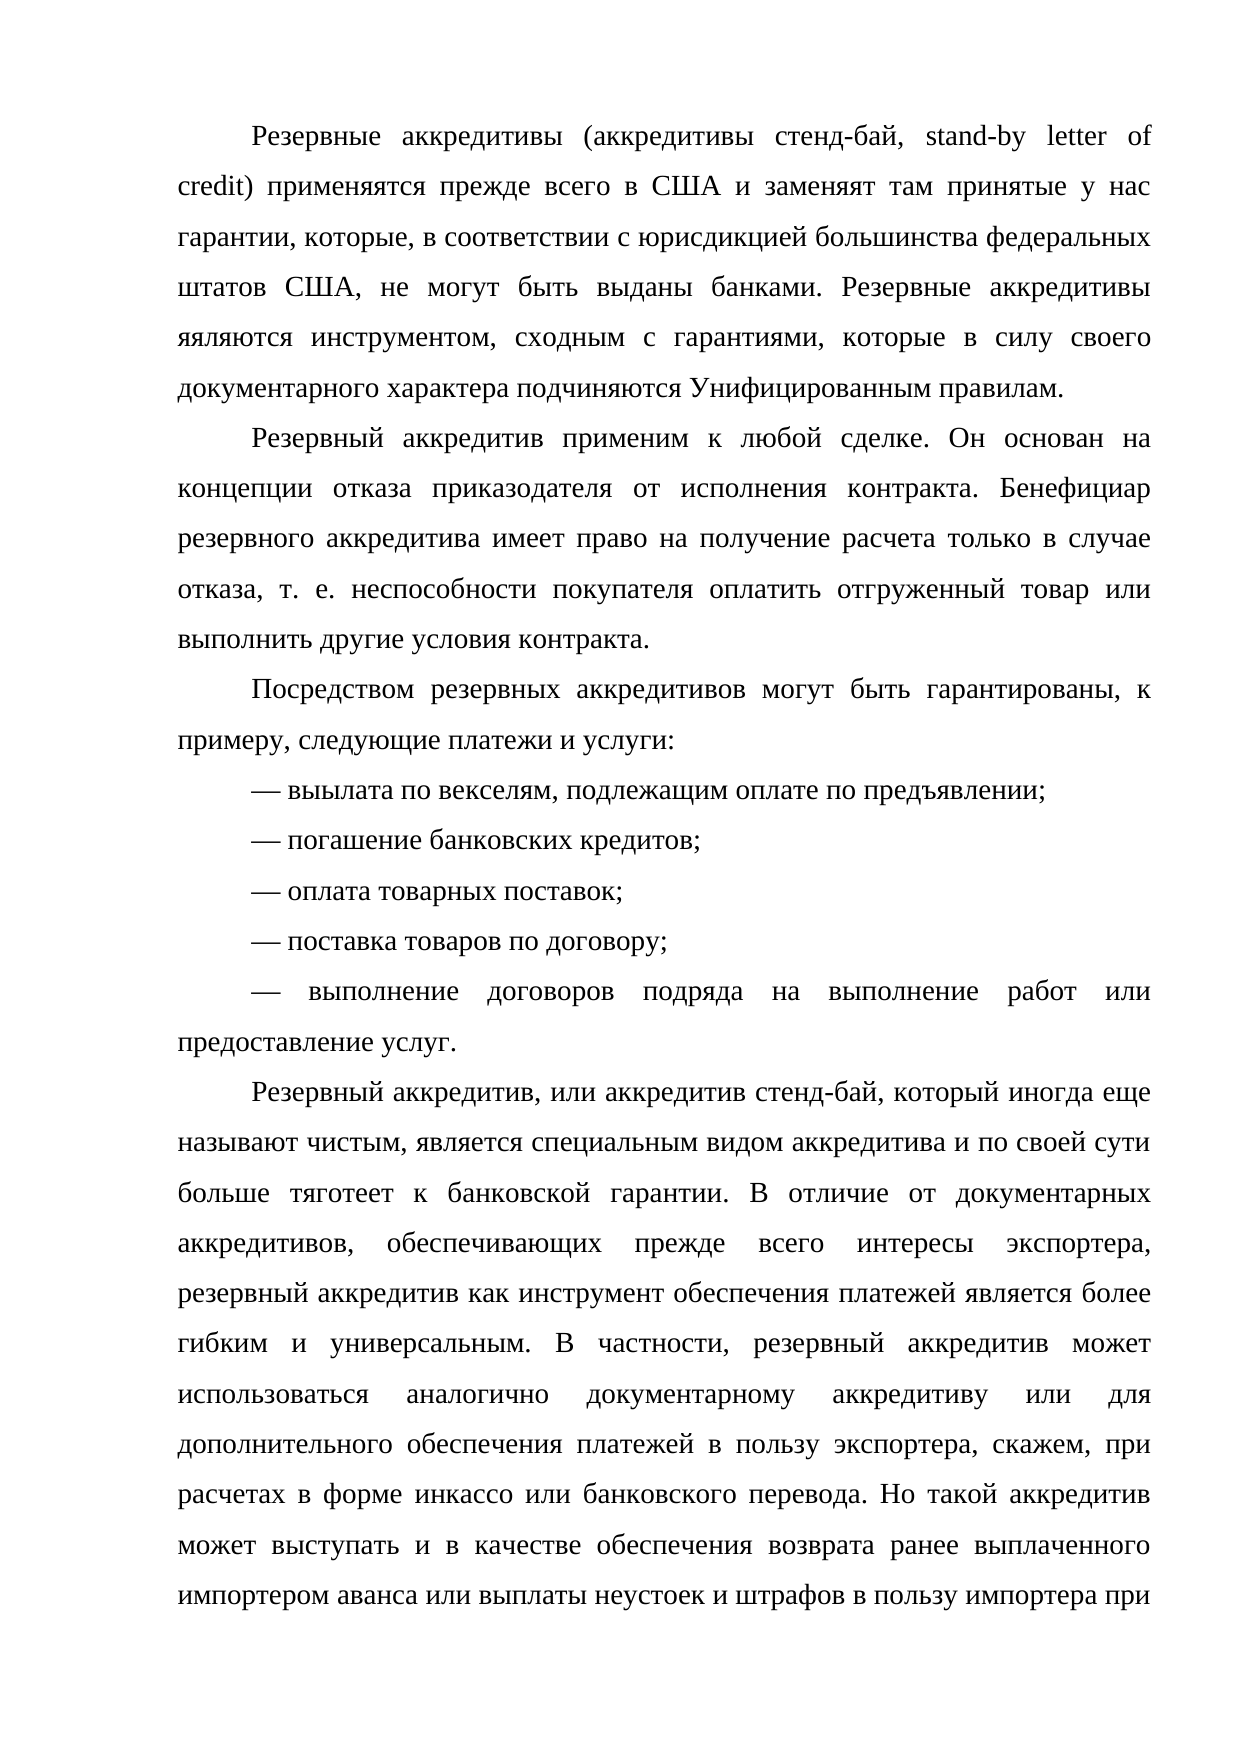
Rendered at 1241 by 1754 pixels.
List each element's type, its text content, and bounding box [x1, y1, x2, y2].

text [177, 1074, 1152, 1611]
text Посредством резервных аккредитивов могут быть гарантированы, к примеру, следующие платежи и услуги: [177, 672, 1152, 755]
text Резервные аккредитивы (аккредитивы стенд-бай, stand-by letter of credit) применяятся прежде всего в США и заменяят там принятые у нас гарантии, которые, в соответствии с юрисдикцией большинства федеральных штатов США, не могут быть выданы банками. Резервные аккредитивы яяляются инструментом, сходным с гарантиями, которые в силу своего документарного характера подчиняются Унифицированным правилам. [177, 118, 1152, 403]
text — выполнение договоров подряда на выполнение работ или предоставление услуг. [177, 973, 1152, 1057]
text — оплата товарных поставок; [177, 873, 1152, 906]
text — поставка товаров по договору; [177, 923, 1152, 957]
text Резервный аккредитив применим к любой сделке. Он основан на концепции отказа приказодателя от исполнения контракта. Бенефициар резервного аккредитива имеет право на получение расчета только в случае отказа, т. е. неспособности покупателя оплатить отгруженный товар или выполнить другие условия контракта. [177, 420, 1152, 655]
text — выылата по векселям, подлежащим оплате по предъявлении; [177, 772, 1152, 806]
text — погашение банковских кредитов; [177, 822, 1152, 856]
